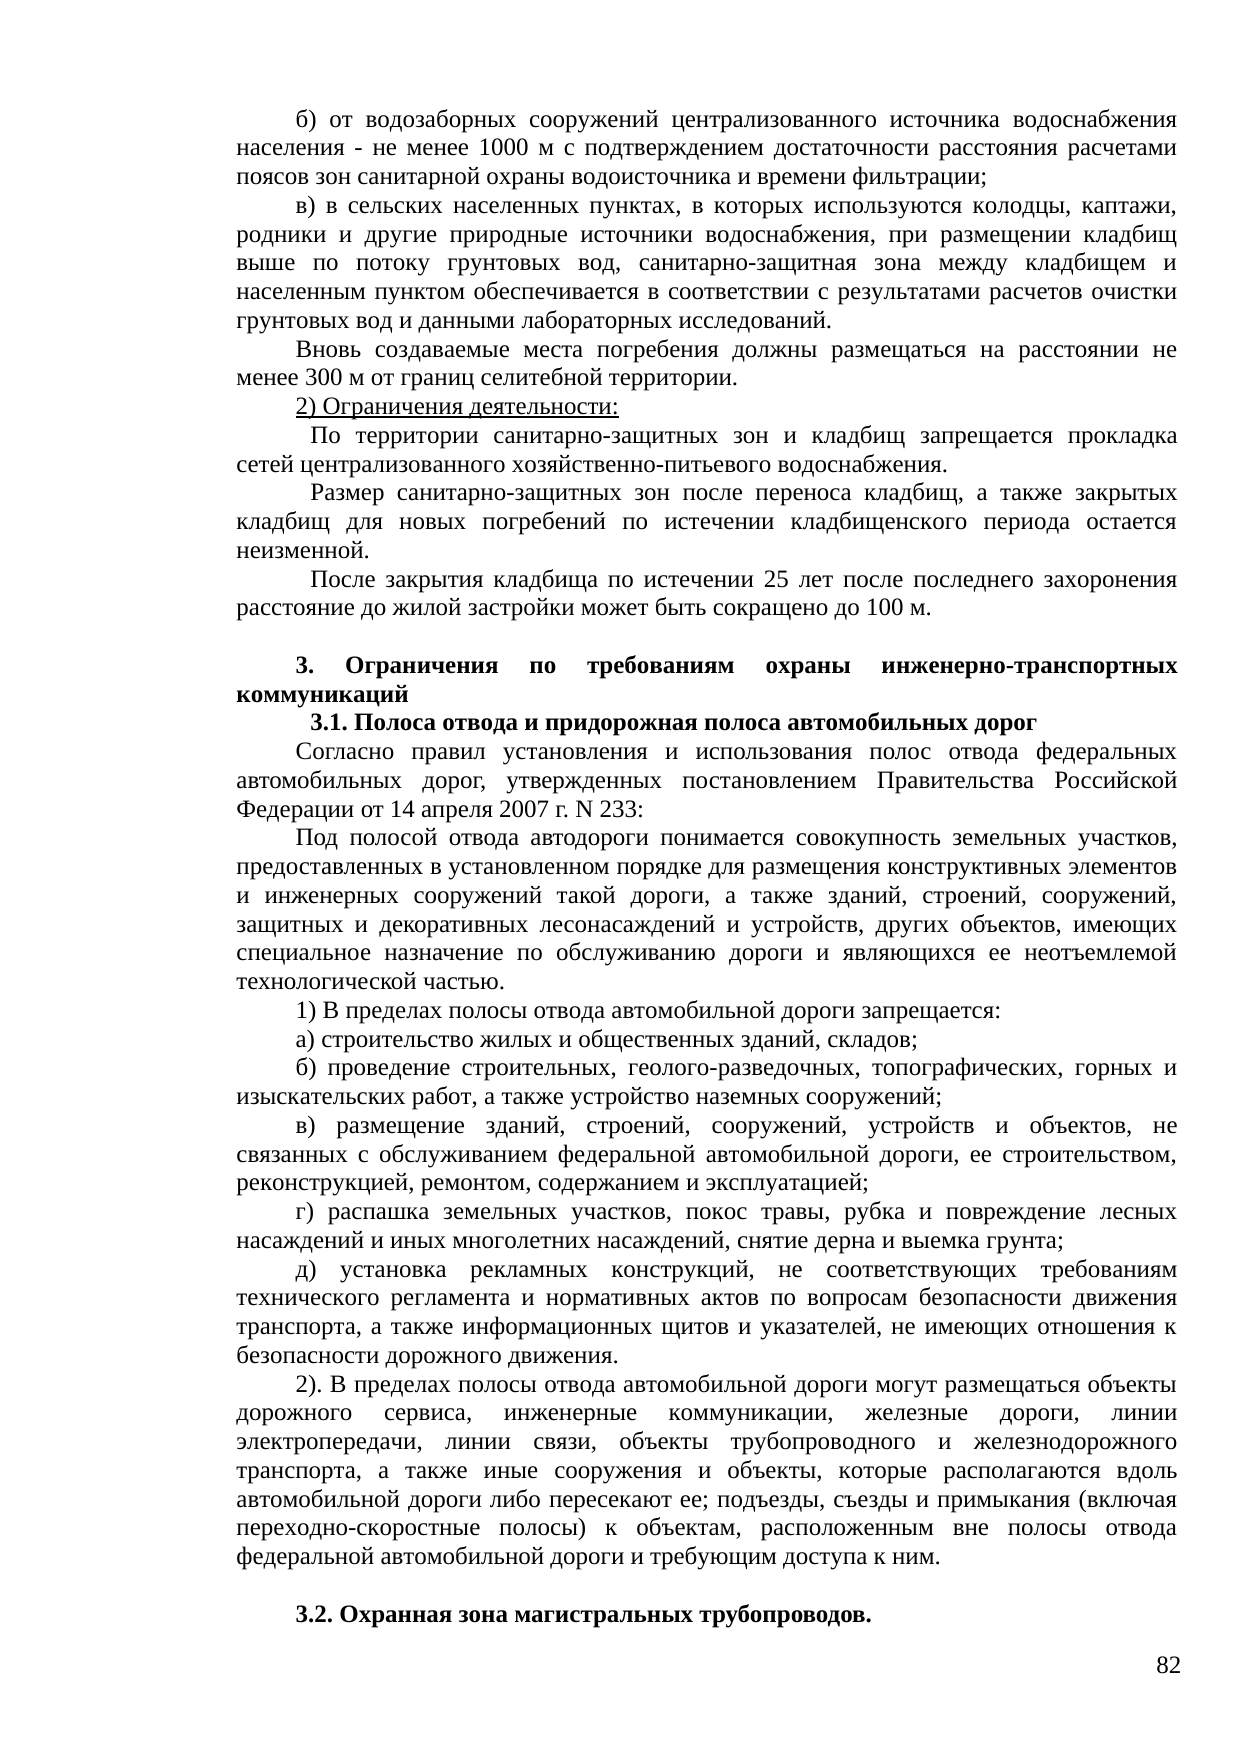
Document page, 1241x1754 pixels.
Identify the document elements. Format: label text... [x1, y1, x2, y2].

text Вновь создаваемые места погребения должны размещаться на расстоянии не менее от границ селитебной территории. [236, 334, 1178, 391]
text б) от водозаборных сооружений централизованного источника водоснабжения населения - не менее с подтверждением достаточности расстояния расчетами поясов зон санитарной охраны водоисточника и времени фильтрации; [236, 104, 1178, 190]
text По территории санитарно-защитных зон и кладбищ запрещается прокладка сетей централизованного хозяйственно-питьевого водоснабжения. [236, 420, 1178, 477]
text в) в сельских населенных пунктах, в которых используются колодцы, каптажи, родники и другие природные источники водоснабжения, при размещении кладбищ выше по потоку грунтовых вод, санитарно-защитная зона между кладбищем и населенным пунктом обеспечивается в соответствии с результатами расчетов очистки грунтовых вод и данными лабораторных исследований. [236, 190, 1178, 334]
text 2) Ограничения деятельности: [236, 391, 1178, 420]
text После закрытия кладбища по истечении 25 лет после последнего захоронения расстояние до жилой застройки может быть сокращено до . [236, 564, 1178, 621]
text г) распашка земельных участков, покос травы, рубка и повреждение лесных насаждений и иных многолетних насаждений, снятие дерна и выемка грунта; [236, 1196, 1178, 1254]
text а) строительство жилых и общественных зданий, складов; [236, 1024, 1178, 1052]
text в) размещение зданий, строений, сооружений, устройств и объектов, не связанных с обслуживанием федеральной автомобильной дороги, ее строительством, реконструкцией, ремонтом, содержанием и эксплуатацией; [236, 1110, 1178, 1196]
text Согласно правил установления и использования полос отвода федеральных автомобильных дорог, утвержденных постановлением Правительства Российской Федерации от 14 апреля . N 233: [236, 736, 1178, 822]
text д) установка рекламных конструкций, не соответствующих требованиям технического регламента и нормативных актов по вопросам безопасности движения транспорта, а также информационных щитов и указателей, не имеющих отношения к безопасности дорожного движения. [236, 1254, 1178, 1369]
text б) проведение строительных, геолого-разведочных, топографических, горных и изыскательских работ, а также устройство наземных сооружений; [236, 1052, 1178, 1110]
text Размер санитарно-защитных зон после переноса кладбищ, а также закрытых кладбищ для новых погребений по истечении кладбищенского периода остается неизменной. [236, 477, 1178, 564]
text 3. Ограничения по требованиям охраны инженерно-транспортных коммуникаций [236, 650, 1178, 707]
text 2). В пределах полосы отвода автомобильной дороги могут размещаться объекты дорожного сервиса, инженерные коммуникации, железные дороги, линии электропередачи, линии связи, объекты трубопроводного и железнодорожного транспорта, а также иные сооружения и объекты, которые располагаются вдоль автомобильной дороги либо пересекают ее; подъезды, съезды и примыкания (включая переходно-скоростные полосы) к объектам, расположенным вне полосы отвода федеральной автомобильной дороги и требующим доступа к ним. [236, 1369, 1178, 1570]
text 3.2. Охранная зона магистральных трубопроводов. [236, 1599, 1178, 1627]
text Под полосой отвода автодороги понимается совокупность земельных участков, предоставленных в установленном порядке для размещения конструктивных элементов и инженерных сооружений такой дороги, а также зданий, строений, сооружений, защитных и декоративных лесонасаждений и устройств, других объектов, имеющих специальное назначение по обслуживанию дороги и являющихся ее неотъемлемой технологической частью. [236, 822, 1178, 995]
text 1) В пределах полосы отвода автомобильной дороги запрещается: [236, 995, 1178, 1024]
text 3.1. Полоса отвода и придорожная полоса автомобильных дорог [236, 707, 1178, 736]
